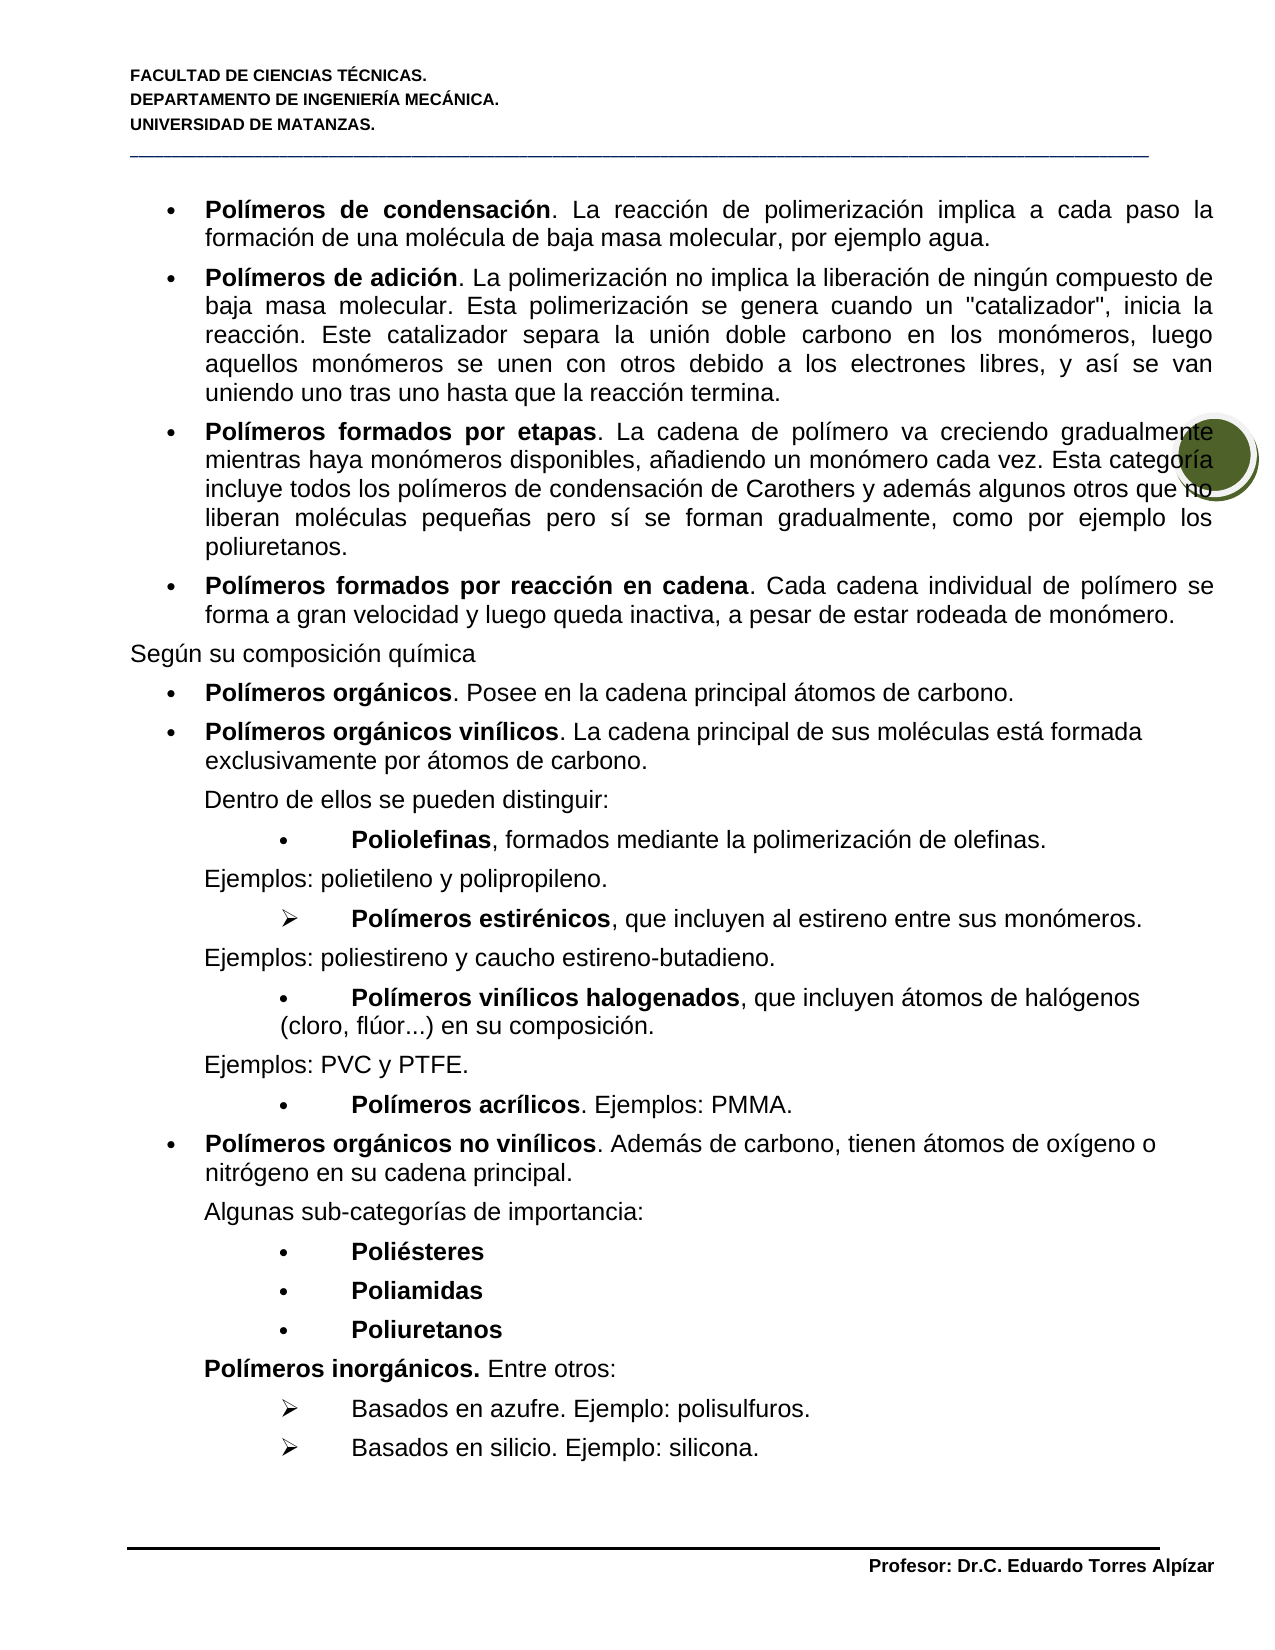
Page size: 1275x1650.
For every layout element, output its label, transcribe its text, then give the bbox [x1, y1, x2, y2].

list Basados en azufre. Ejemplo: polisulfuros. [280, 1394, 1214, 1423]
list Polímeros orgánicos no vinílicos. Además de carbono, tienen átomos de oxígeno o nitrógeno en su cadena principal. [167, 1129, 1214, 1187]
list Poliésteres [280, 1237, 1214, 1266]
list Poliamidas [280, 1276, 1214, 1305]
text Ejemplos: poliestireno y caucho estireno-butadieno. [204, 943, 1214, 972]
list Polímeros estirénicos, que incluyen al estireno entre sus monómeros. [280, 904, 1214, 932]
text Dentro de ellos se pueden distinguir: [204, 785, 1214, 814]
text Ejemplos: polietileno y polipropileno. [204, 864, 1214, 893]
list Poliuretanos [280, 1315, 1214, 1344]
list Basados en silicio. Ejemplo: silicona. [280, 1433, 1214, 1462]
subtitle Según su composición química [130, 639, 1214, 668]
list Polímeros formados por etapas. La cadena de polímero va creciendo gradualmente mientras haya monómeros disponibles, añadiendo un monómero cada vez. Esta categoría incluye todos los polímeros de condensación de Carothers y además algunos otros que no liberan moléculas pequeñas pero sí se forman gradualmente, como por ejemplo los poliuretanos. [167, 417, 1214, 561]
text Polímeros inorgánicos. Entre otros: [204, 1354, 1214, 1383]
text Algunas sub-categorías de importancia: [204, 1197, 1214, 1226]
text Ejemplos: PVC y PTFE. [204, 1051, 1214, 1079]
list Polímeros formados por reacción en cadena. Cada cadena individual de polímero se forma a gran velocidad y luego queda inactiva, a pesar de estar rodeada de monómero. [167, 571, 1214, 628]
list Polímeros de adición. La polimerización no implica la liberación de ningún compuesto de baja masa molecular. Esta polimerización se genera cuando un "catalizador", inicia la reacción. Este catalizador separa la unión doble carbono en los monómeros, luego aquellos monómeros se unen con otros debido a los electrones libres, y así se van uniendo uno tras uno hasta que la reacción termina. [167, 263, 1214, 406]
list Polímeros vinílicos halogenados, que incluyen átomos de halógenos (cloro, flúor...) en su composición. [280, 983, 1214, 1040]
list Polímeros acrílicos. Ejemplos: PMMA. [280, 1090, 1214, 1119]
list Polímeros orgánicos. Posee en la cadena principal átomos de carbono. [167, 678, 1214, 707]
list Polímeros orgánicos vinílicos. La cadena principal de sus moléculas está formada exclusivamente por átomos de carbono. [167, 717, 1214, 775]
list Poliolefinas, formados mediante la polimerización de olefinas. [280, 825, 1214, 853]
list Polímeros de condensación. La reacción de polimerización implica a cada paso la formación de una molécula de baja masa molecular, por ejemplo agua. [167, 195, 1214, 252]
